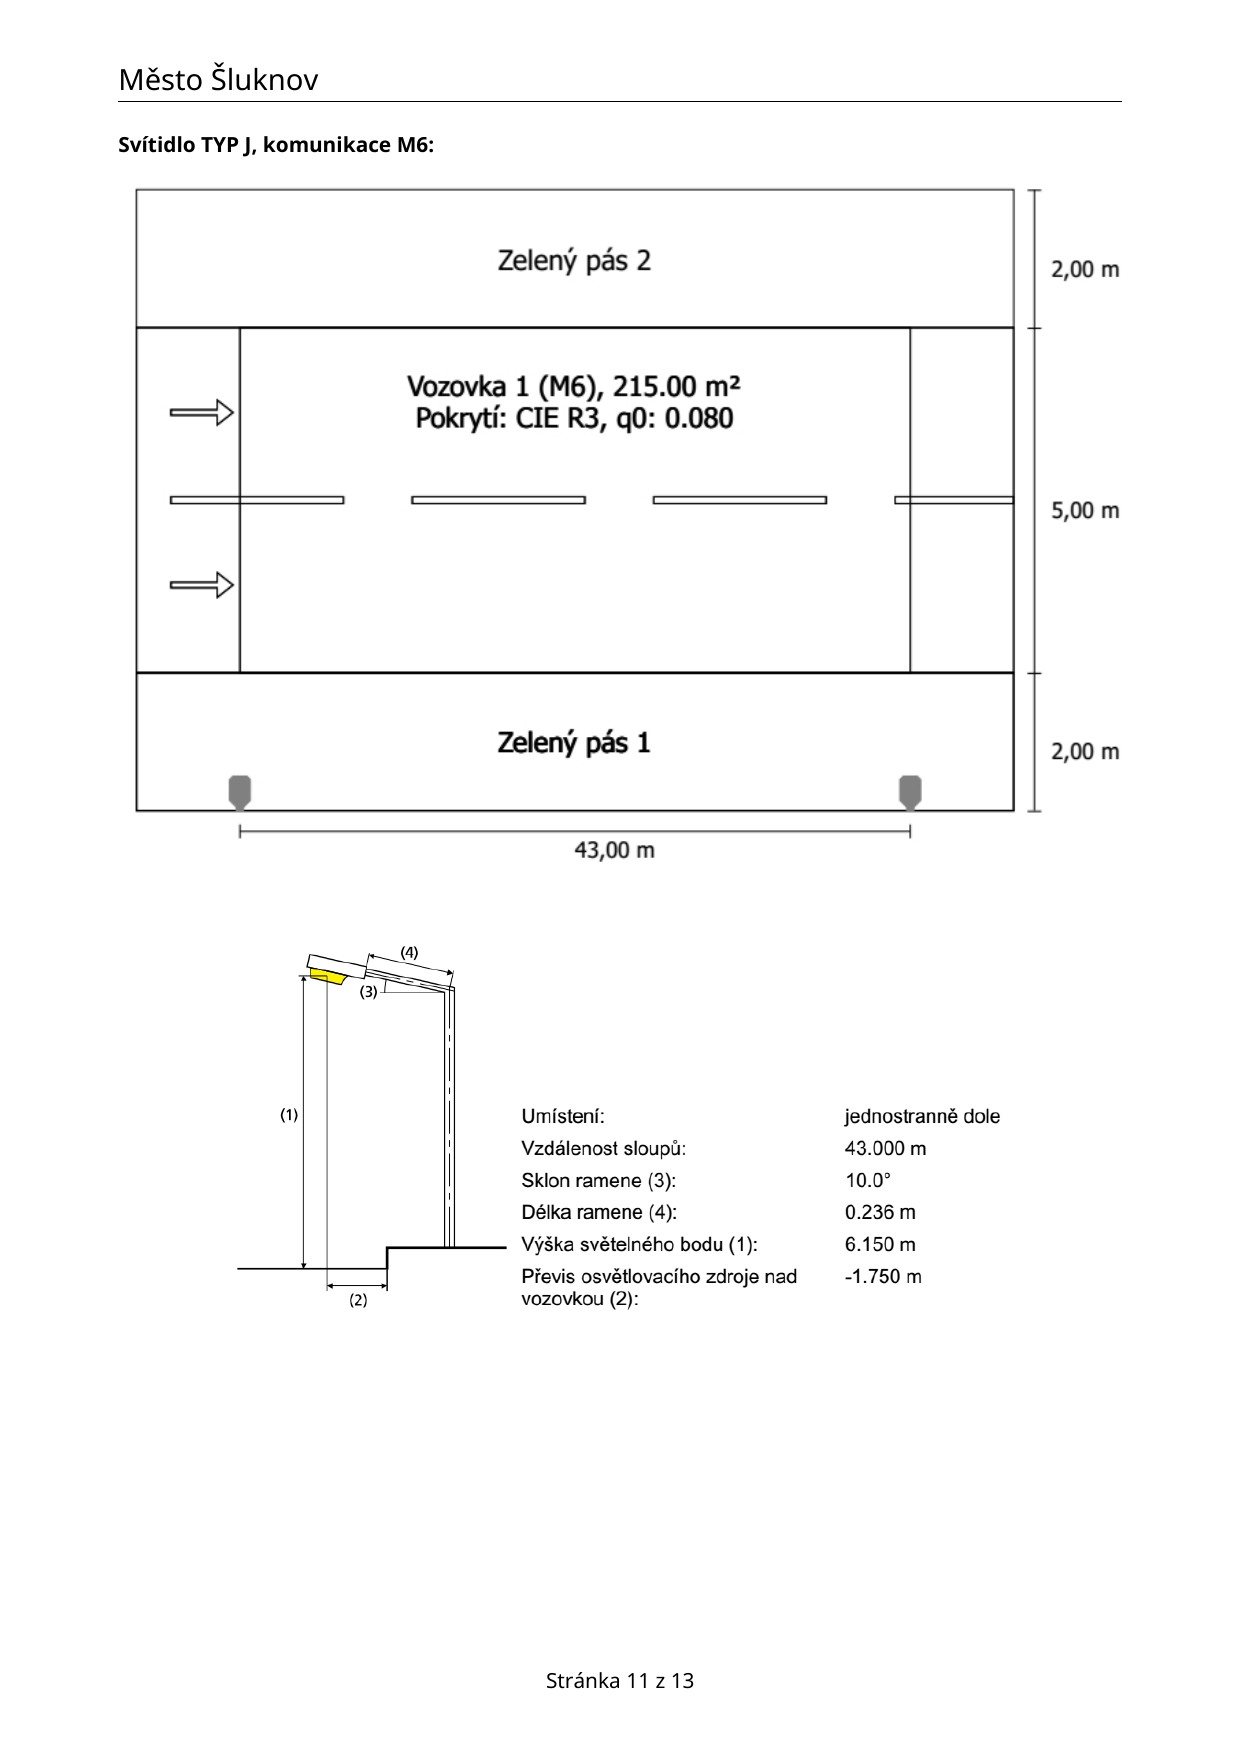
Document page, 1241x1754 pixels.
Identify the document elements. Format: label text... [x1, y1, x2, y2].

picture [118, 173, 1126, 873]
text Svítidlo TYP J, komunikace M6: [118, 131, 1122, 173]
picture [231, 916, 1009, 1315]
